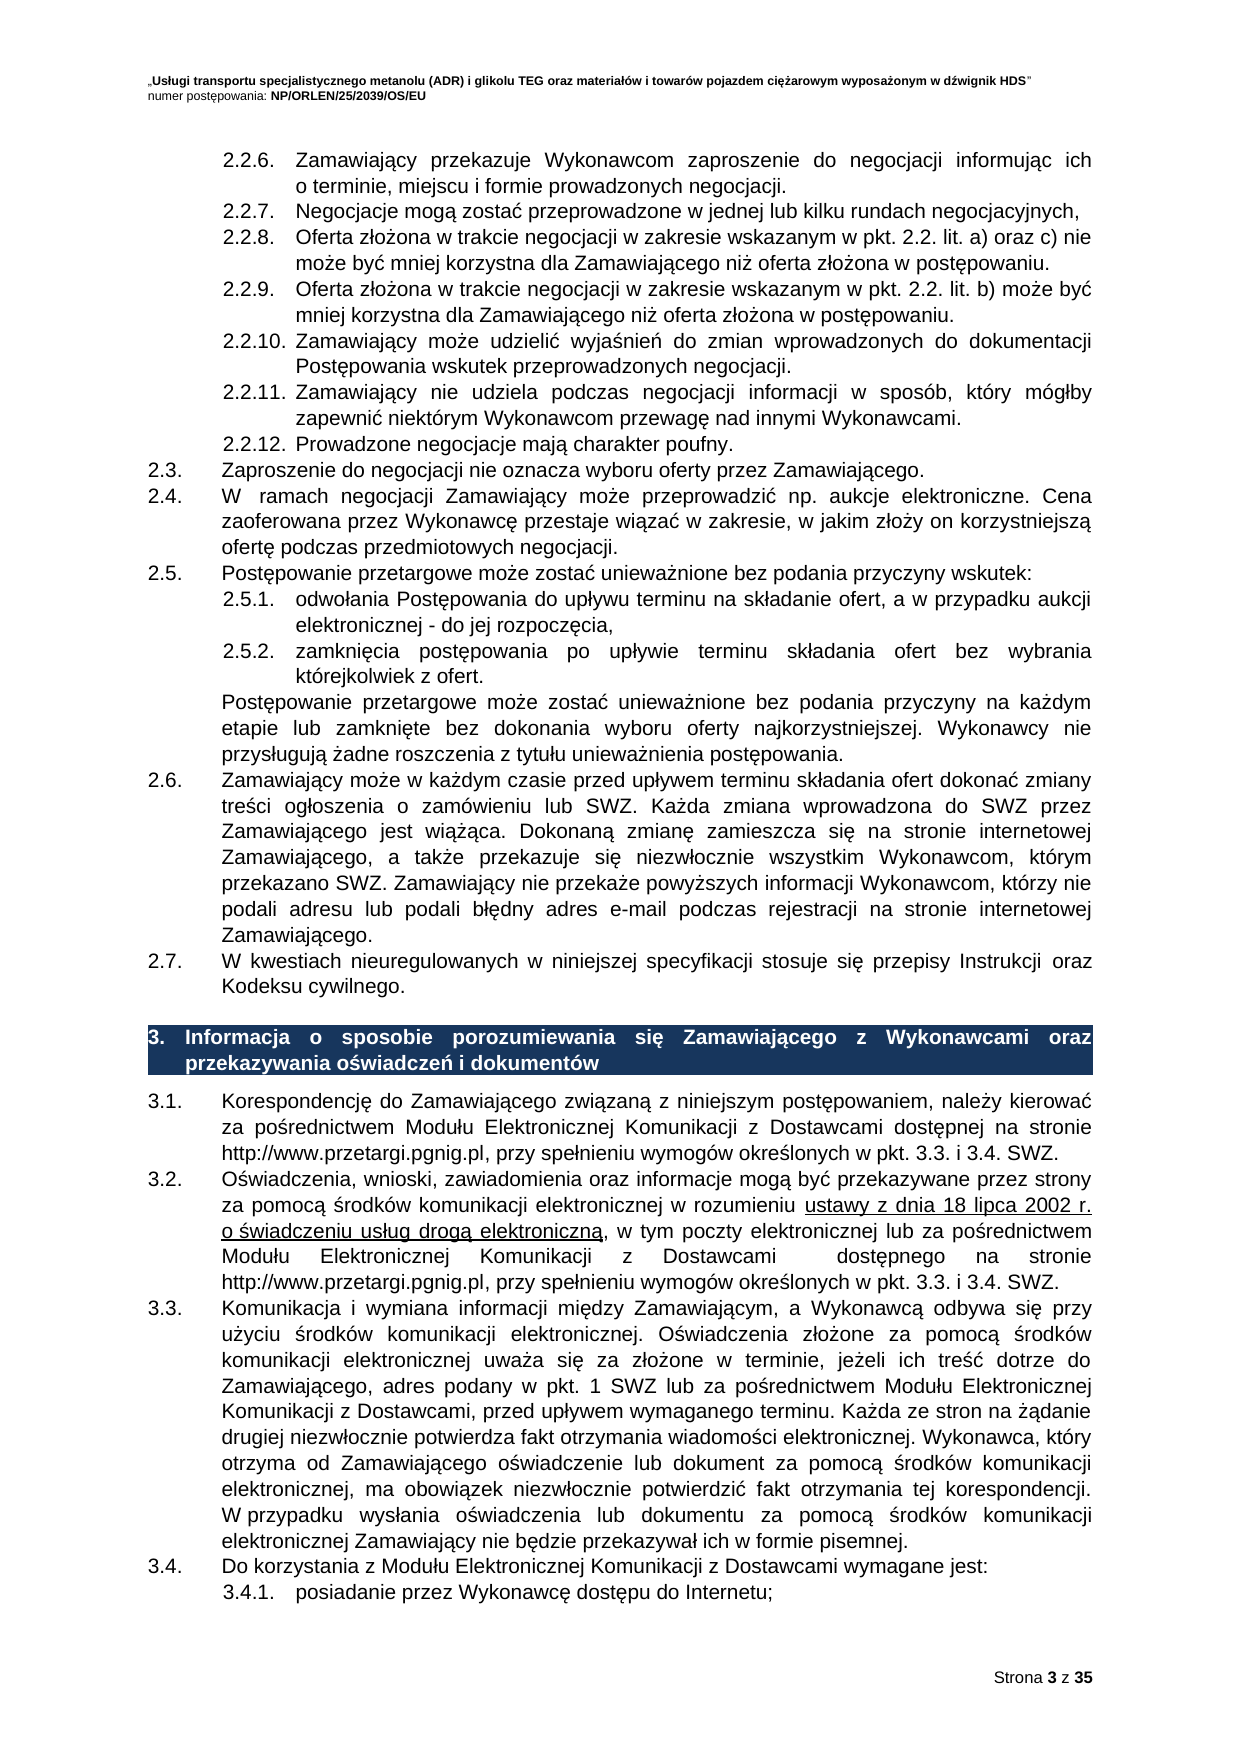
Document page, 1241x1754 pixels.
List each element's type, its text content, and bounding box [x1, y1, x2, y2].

text Oświadczenia, wnioski, zawiadomienia oraz informacje mogą być przekazywane przez strony za pomocą środków komunikacji elektronicznej w rozumieniu ustawy z dnia 18 lipca 2002 r. o świadczeniu usług drogą elektroniczną, w tym poczty elektronicznej lub za pośrednictwem Modułu Elektronicznej Komunikacji z Dostawcami dostępnego na stronie http://www.przetargi.pgnig.pl, przy spełnieniu wymogów określonych w pkt. 3.3. i 3.4. SWZ. [148, 1167, 1093, 1294]
text Zaproszenie do negocjacji nie oznacza wyboru oferty przez Zamawiającego. [148, 458, 1093, 482]
text Korespondencję do Zamawiającego związaną z niniejszym postępowaniem, należy kierować za pośrednictwem Modułu Elektronicznej Komunikacji z Dostawcami dostępnej na stronie http://www.przetargi.pgnig.pl, przy spełnieniu wymogów określonych w pkt. 3.3. i 3.4. SWZ. [148, 1089, 1093, 1165]
text Do korzystania z Modułu Elektronicznej Komunikacji z Dostawcami wymagane jest: [148, 1554, 1093, 1578]
text Informacja o sposobie porozumiewania się Zamawiającego z Wykonawcami oraz przekazywania oświadczeń i dokumentów [148, 1025, 1093, 1075]
text zamknięcia postępowania po upływie terminu składania ofert bez wybrania którejkolwiek z ofert. [223, 638, 1093, 688]
text Zamawiający może w każdym czasie przed upływem terminu składania ofert dokonać zmiany treści ogłoszenia o zamówieniu lub SWZ. Każda zmiana wprowadzona do SWZ przez Zamawiającego jest wiążąca. Dokonaną zmianę zamieszcza się na stronie internetowej Zamawiającego, a także przekazuje się niezwłocznie wszystkim Wykonawcom, którym przekazano SWZ. Zamawiający nie przekaże powyższych informacji Wykonawcom, którzy nie podali adresu lub podali błędny adres e-mail podczas rejestracji na stronie internetowej Zamawiającego. [148, 768, 1093, 947]
list Postępowanie przetargowe może zostać unieważnione bez podania przyczyny na każdym etapie lub zamknięte bez dokonania wyboru oferty najkorzystniejszej. Wykonawcy nie przysługują żadne roszczenia z tytułu unieważnienia postępowania. [221, 690, 1093, 766]
text Prowadzone negocjacje mają charakter poufny. [223, 432, 1093, 456]
text W kwestiach nieuregulowanych w niniejszej specyfikacji stosuje się przepisy Instrukcji oraz Kodeksu cywilnego. [148, 948, 1093, 998]
text posiadanie przez Wykonawcę dostępu do Internetu; [223, 1580, 1093, 1604]
text Oferta złożona w trakcie negocjacji w zakresie wskazanym w pkt. 2.2. lit. a) oraz c) nie może być mniej korzystna dla Zamawiającego niż oferta złożona w postępowaniu. [223, 225, 1093, 275]
text odwołania Postępowania do upływu terminu na składanie ofert, a w przypadku aukcji elektronicznej - do jej rozpoczęcia, [223, 587, 1093, 637]
text Zamawiający nie udziela podczas negocjacji informacji w sposób, który mógłby zapewnić niektórym Wykonawcom przewagę nad innymi Wykonawcami. [223, 380, 1093, 430]
text Zamawiający może udzielić wyjaśnień do zmian wprowadzonych do dokumentacji Postępowania wskutek przeprowadzonych negocjacji. [223, 328, 1093, 378]
text Komunikacja i wymiana informacji między Zamawiającym, a Wykonawcą odbywa się przy użyciu środków komunikacji elektronicznej. Oświadczenia złożone za pomocą środków komunikacji elektronicznej uważa się za złożone w terminie, jeżeli ich treść dotrze do Zamawiającego, adres podany w pkt. 1 SWZ lub za pośrednictwem Modułu Elektronicznej Komunikacji z Dostawcami, przed upływem wymaganego terminu. Każda ze stron na żądanie drugiej niezwłocznie potwierdza fakt otrzymania wiadomości elektronicznej. Wykonawca, który otrzyma od Zamawiającego oświadczenie lub dokument za pomocą środków komunikacji elektronicznej, ma obowiązek niezwłocznie potwierdzić fakt otrzymania tej korespondencji. W przypadku wysłania oświadczenia lub dokumentu za pomocą środków komunikacji elektronicznej Zamawiający nie będzie przekazywał ich w formie pisemnej. [148, 1296, 1093, 1552]
text Postępowanie przetargowe może zostać unieważnione bez podania przyczyny wskutek: [148, 561, 1093, 585]
text Zamawiający przekazuje Wykonawcom zaproszenie do negocjacji informując ich o terminie, miejscu i formie prowadzonych negocjacji. [223, 148, 1093, 197]
text Oferta złożona w trakcie negocjacji w zakresie wskazanym w pkt. 2.2. lit. b) może być mniej korzystna dla Zamawiającego niż oferta złożona w postępowaniu. [223, 277, 1093, 327]
text W ramach negocjacji Zamawiający może przeprowadzić np. aukcje elektroniczne. Cena zaoferowana przez Wykonawcę przestaje wiązać w zakresie, w jakim złoży on korzystniejszą ofertę podczas przedmiotowych negocjacji. [148, 483, 1093, 559]
text Negocjacje mogą zostać przeprowadzone w jednej lub kilku rundach negocjacyjnych, [223, 199, 1093, 223]
